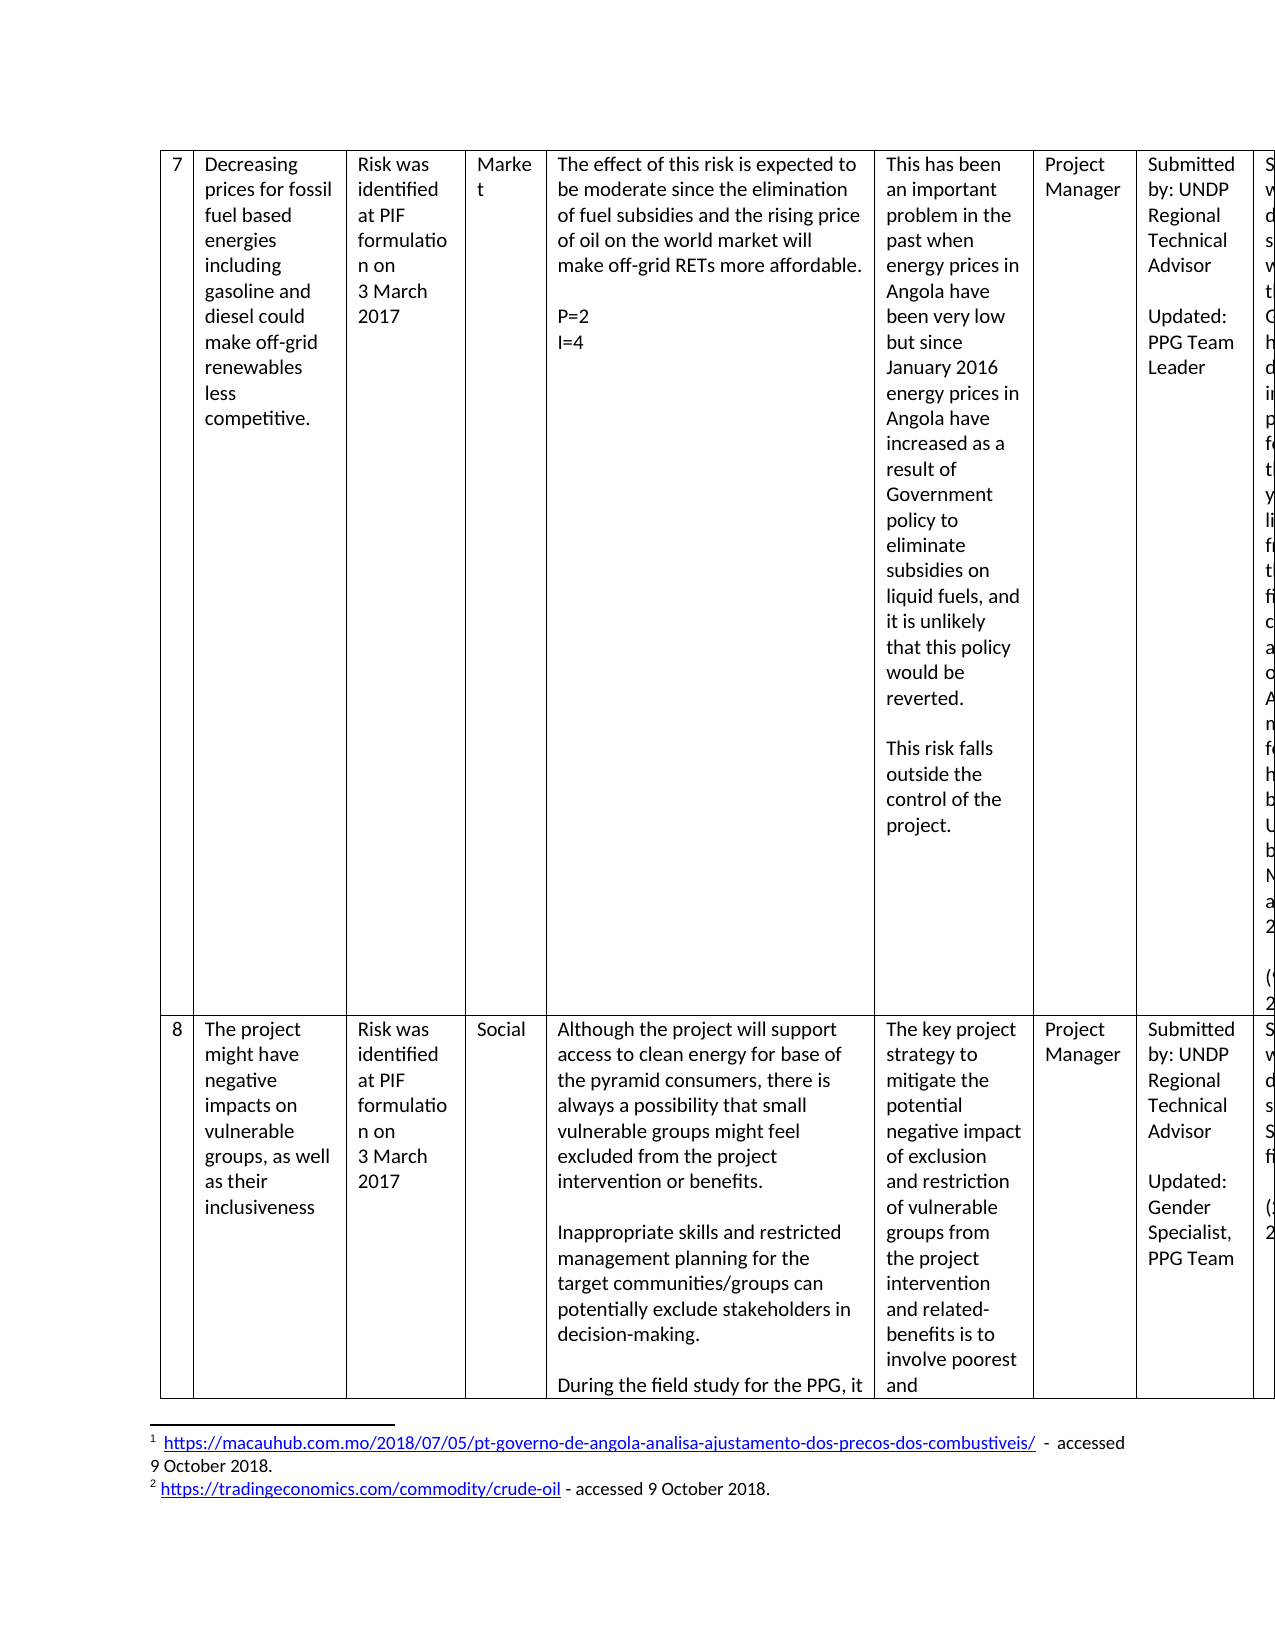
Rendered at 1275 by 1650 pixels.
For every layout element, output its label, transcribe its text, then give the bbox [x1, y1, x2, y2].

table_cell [1254, 1016, 1274, 1397]
table_cell 8 [161, 1016, 193, 1397]
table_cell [1137, 151, 1253, 1015]
table_cell Market [466, 151, 546, 1015]
table_cell This has been an important problem in the past when energy prices in Angola have been very low but since January 2016 energy prices in Angola have increased as a result of Government policy to eliminate subsidies on liquid fuels, and it is unlikely that this policy would be reverted. This risk falls outside the control of the project. [875, 151, 1033, 1015]
table_cell Project Manager [1034, 151, 1136, 1015]
table_cell 7 [161, 151, 193, 1015]
table_cell The effect of this risk is expected to be moderate since the elimination of fuel subsidies and the rising price of oil on the world market will make off-grid RETs more affordable. P=2 I=4 [547, 151, 874, 1015]
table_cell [194, 1016, 346, 1397]
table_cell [1137, 1016, 1253, 1397]
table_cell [347, 151, 465, 1015]
table_cell Project Manager [1034, 1016, 1136, 1397]
table_cell Decreasing prices for fossil fuel based energies including gasoline and diesel could make off-grid renewables less competitive. [194, 151, 346, 1015]
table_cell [547, 1016, 874, 1397]
table_cell Social [466, 1016, 546, 1397]
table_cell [347, 1016, 465, 1397]
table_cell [875, 1016, 1033, 1397]
